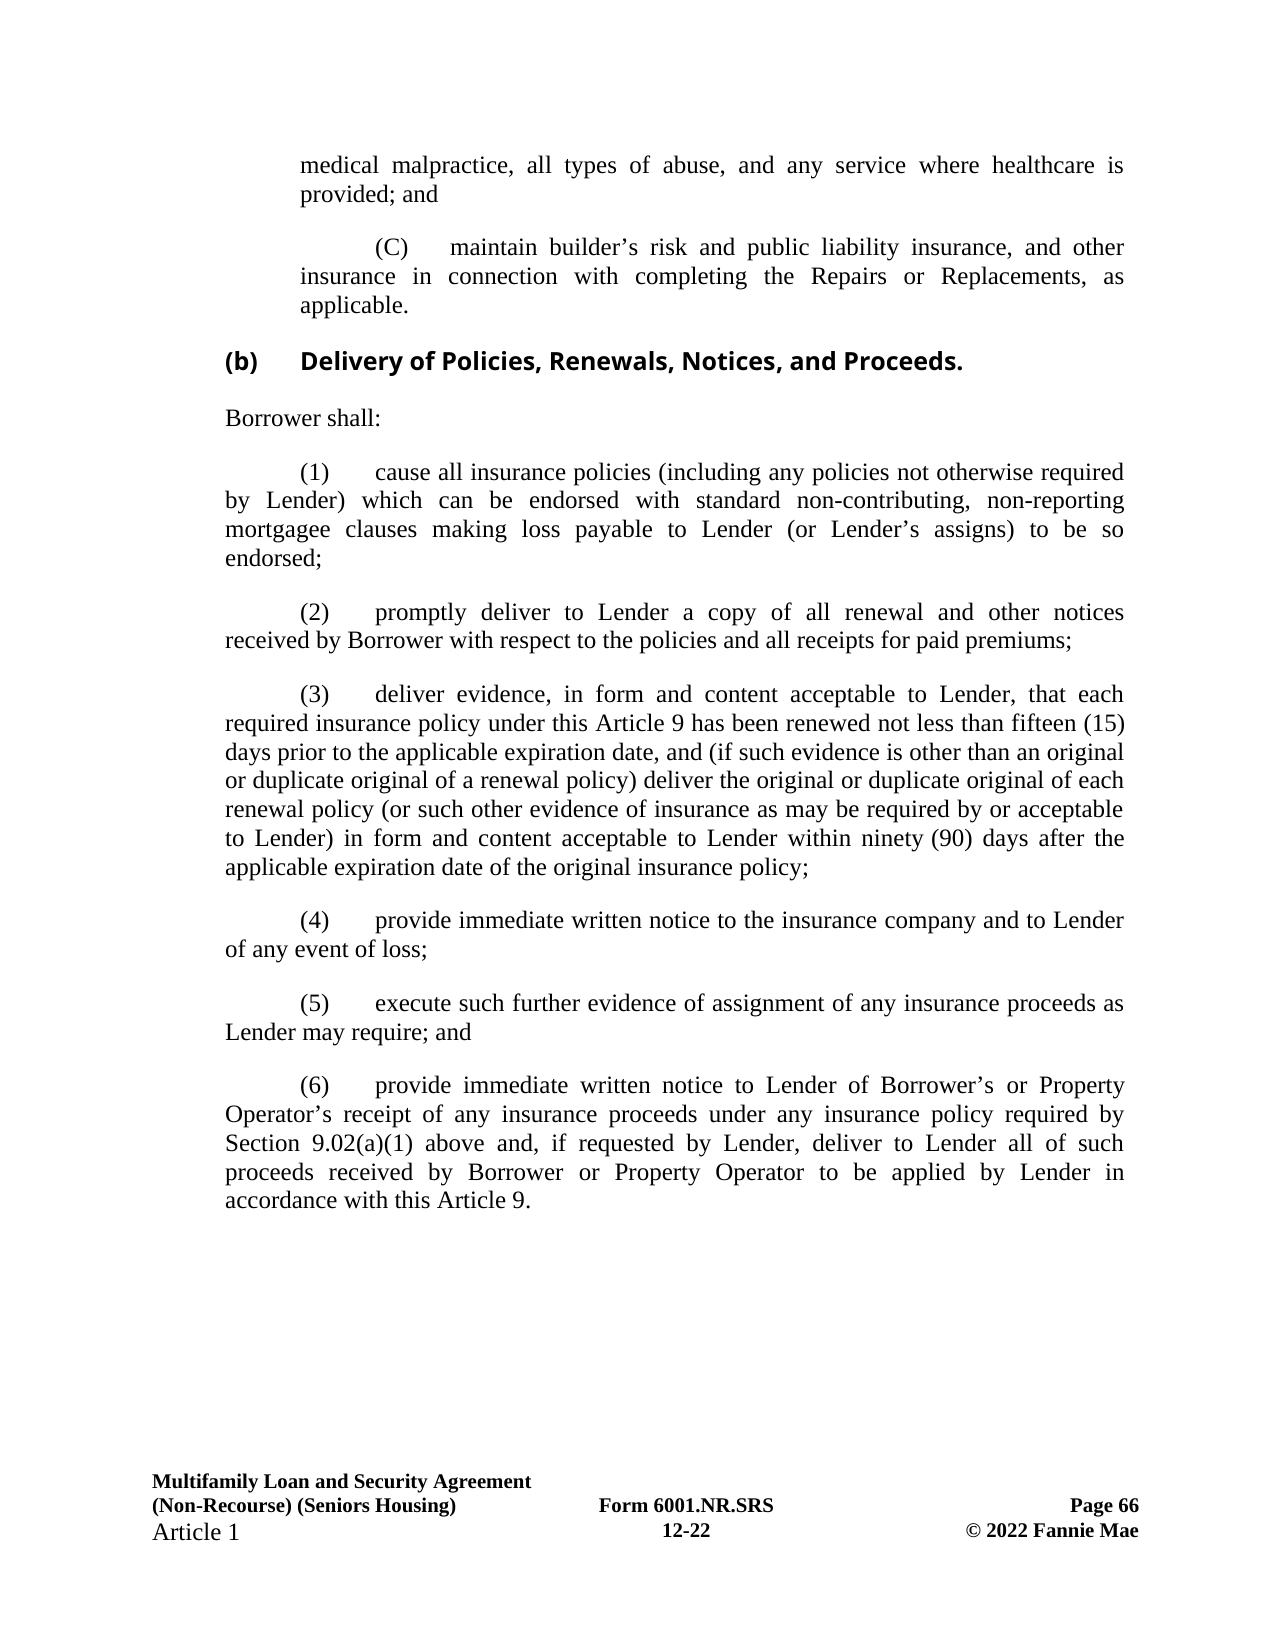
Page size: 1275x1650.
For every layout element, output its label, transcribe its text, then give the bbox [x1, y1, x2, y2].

subtitle cause all insurance policies (including any policies not otherwise required by Lender) which can be endorsed with standard non-contributing, non-reporting mortgagee clauses making loss payable to Lender (or Lender’s assigns) to be so endorsed; [225, 457, 1125, 572]
subtitle maintain builder’s risk and public liability insurance, and other insurance in connection with completing the Repairs or Replacements, as applicable. [300, 232, 1125, 319]
subtitle deliver evidence, in form and content acceptable to Lender, that each required insurance policy under this Article 9 has been renewed not less than fifteen (15) days prior to the applicable expiration date, and (if such evidence is other than an original or duplicate original of a renewal policy) deliver the original or duplicate original of each renewal policy (or such other evidence of insurance as may be required by or acceptable to Lender) in form and content acceptable to Lender within ninety (90) days after the applicable expiration date of the original insurance policy; [225, 679, 1125, 880]
subtitle promptly deliver to Lender a copy of all renewal and other notices received by Borrower with respect to the policies and all receipts for paid premiums; [225, 597, 1125, 654]
text Borrower shall: [150, 403, 1125, 432]
subtitle provide immediate written notice to Lender of Borrower’s or Property Operator’s receipt of any insurance proceeds under any insurance policy required by Section 9.02(a)(1) above and, if requested by Lender, deliver to Lender all of such proceeds received by Borrower or Property Operator to be applied by Lender in accordance with this Article 9. [225, 1070, 1125, 1214]
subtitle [300, 150, 1125, 207]
subtitle execute such further evidence of assignment of any insurance proceeds as Lender may require; and [225, 988, 1125, 1045]
subtitle Delivery of Policies, Renewals, Notices, and Proceeds. [150, 344, 1125, 378]
subtitle provide immediate written notice to the insurance company and to Lender of any event of loss; [225, 905, 1125, 963]
